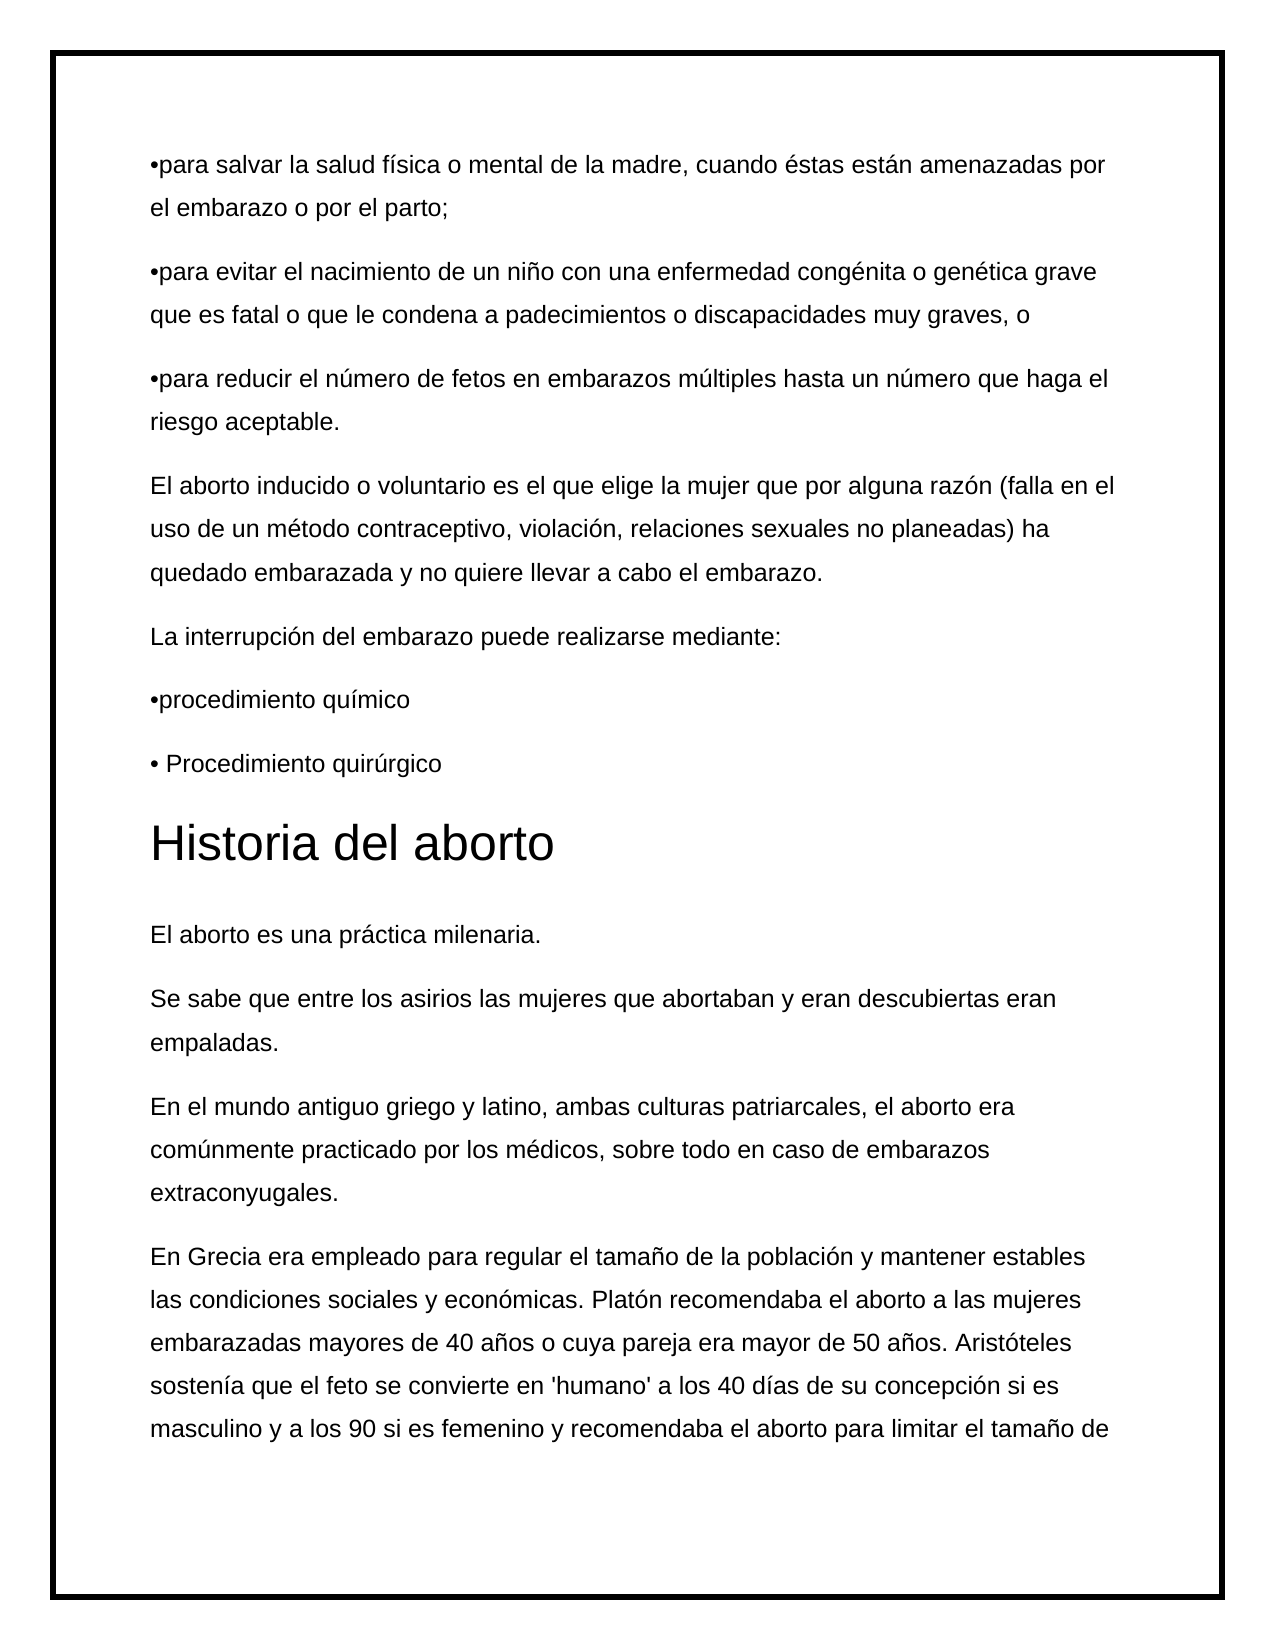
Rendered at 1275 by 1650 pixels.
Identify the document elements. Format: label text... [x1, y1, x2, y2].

text •para reducir el número de fetos en embarazos múltiples hasta un número que haga el riesgo aceptable. [150, 364, 1125, 436]
text El aborto inducido o voluntario es el que elige la mujer que por alguna razón (falla en el uso de un método contraceptivo, violación, relaciones sexuales no planeadas) ha quedado embarazada y no quiere llevar a cabo el embarazo. [150, 471, 1125, 586]
text Se sabe que entre los asirios las mujeres que abortaban y eran descubiertas eran empaladas. [150, 984, 1125, 1056]
text Historia del aborto [150, 813, 1125, 871]
text •para salvar la salud física o mental de la madre, cuando éstas están amenazadas por el embarazo o por el parto; [150, 150, 1125, 222]
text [150, 1242, 1125, 1443]
text En el mundo antiguo griego y latino, ambas culturas patriarcales, el aborto era comúnmente practicado por los médicos, sobre todo en caso de embarazos extraconyugales. [150, 1091, 1125, 1206]
text • Procedimiento quirúrgico [150, 749, 1125, 778]
text La interrupción del embarazo puede realizarse mediante: [150, 621, 1125, 650]
text •procedimiento químico [150, 685, 1125, 714]
text El aborto es una práctica milenaria. [150, 920, 1125, 949]
text •para evitar el nacimiento de un niño con una enfermedad congénita o genética grave que es fatal o que le condena a padecimientos o discapacidades muy graves, o [150, 257, 1125, 329]
